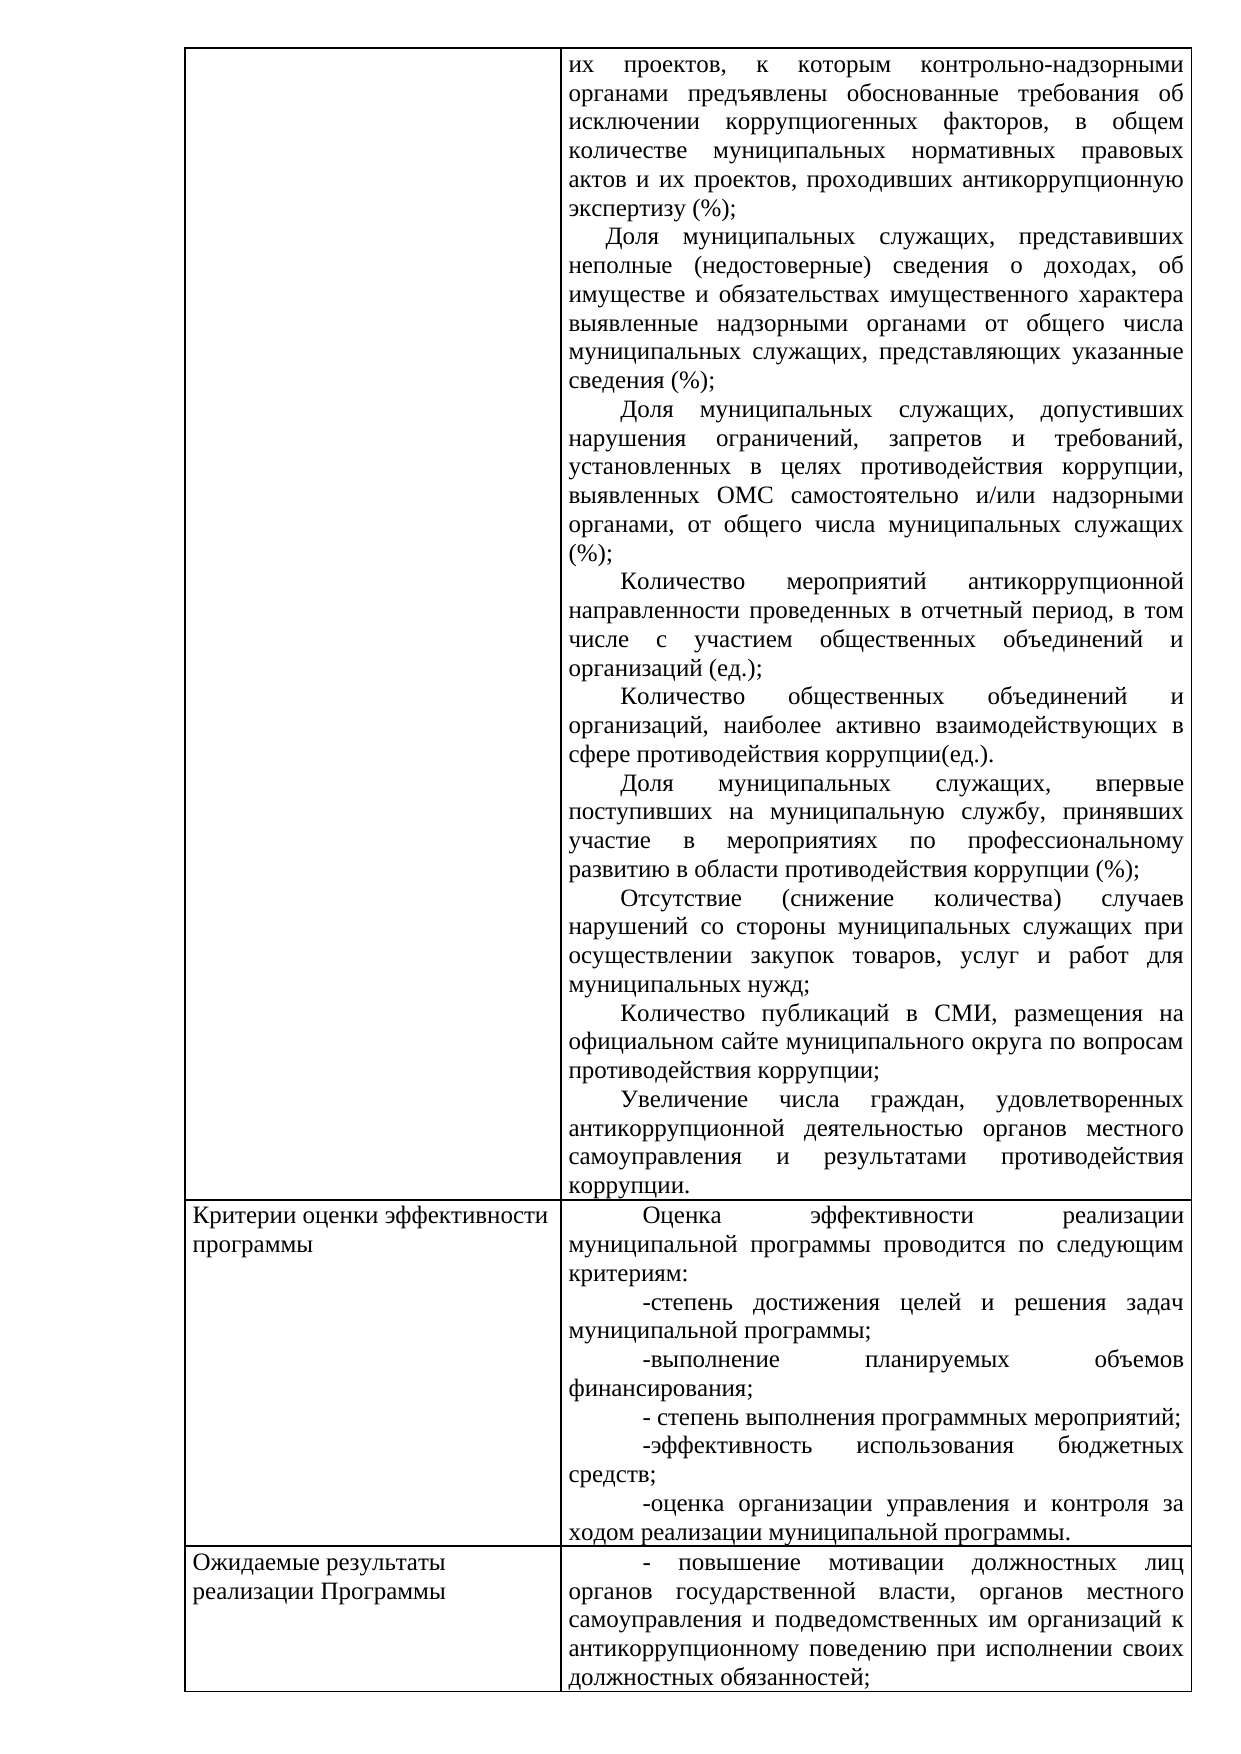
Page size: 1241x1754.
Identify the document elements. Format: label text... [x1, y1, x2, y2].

table_cell Критерии оценки эффективности программы [186, 1201, 560, 1545]
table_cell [186, 1547, 560, 1691]
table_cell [562, 49, 1191, 1199]
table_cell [562, 1547, 1191, 1691]
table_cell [186, 49, 560, 1199]
table_cell Оценка эффективности реализации муниципальной программы проводится по следующим критериям: -степень достижения целей и решения задач муниципальной программы; -выполнение планируемых объемов финансирования; - степень выполнения программных мероприятий; -эффективность использования бюджетных средств; -оценка организации управления и контроля за ходом реализации муниципальной программы. [562, 1201, 1191, 1545]
